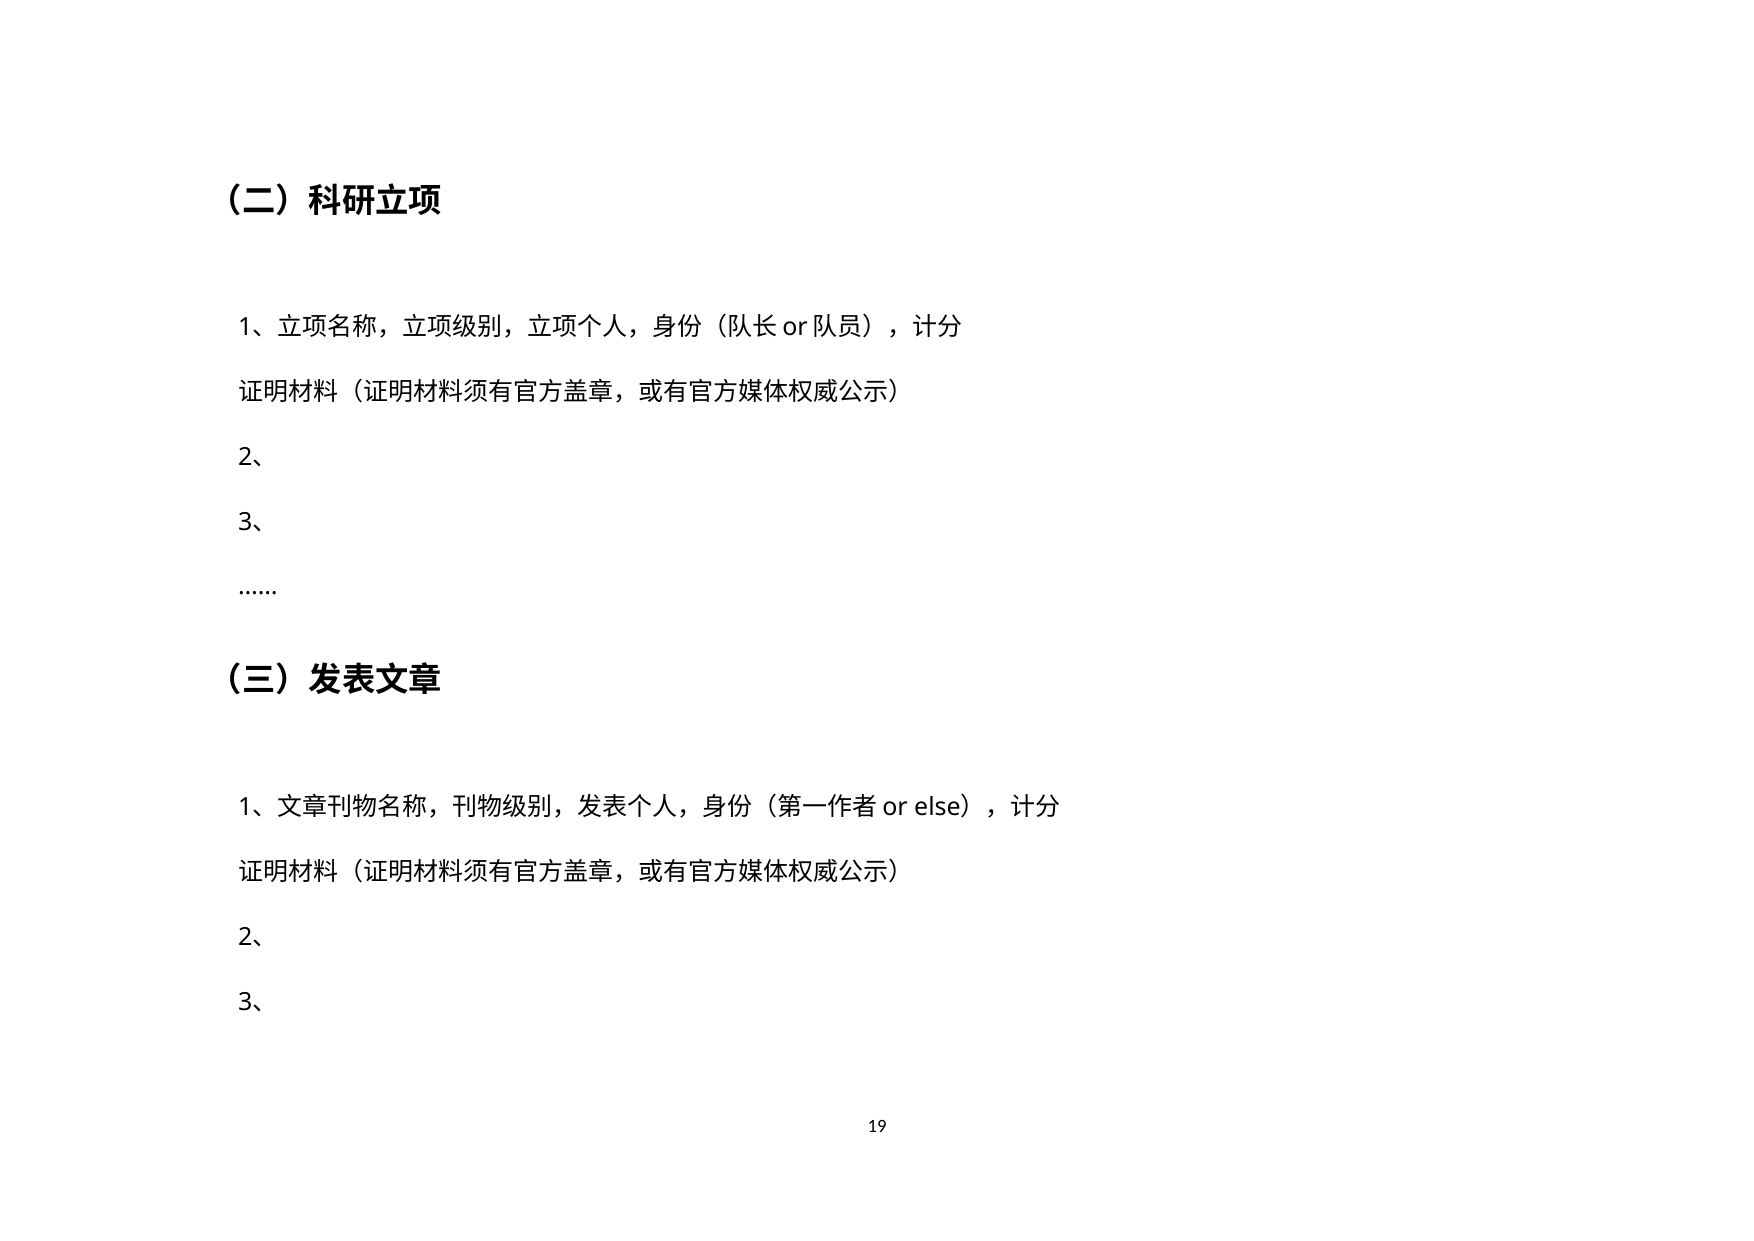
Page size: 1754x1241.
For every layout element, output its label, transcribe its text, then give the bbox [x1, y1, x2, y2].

text 证明材料（证明材料须有官方盖章，或有官方媒体权威公示） [188, 357, 1566, 422]
text 1、文章刊物名称，刊物级别，发表个人，身份（第一作者or else），计分 [188, 772, 1566, 837]
subtitle （二）科研立项 [188, 165, 1566, 230]
text …… [188, 552, 1566, 617]
text 2、 [188, 422, 1566, 487]
text 3、 [188, 487, 1566, 552]
text 3、 [188, 967, 1566, 1032]
subtitle （三）发表文章 [188, 644, 1566, 709]
text 证明材料（证明材料须有官方盖章，或有官方媒体权威公示） [188, 837, 1566, 902]
text 1、立项名称，立项级别，立项个人，身份（队长or队员），计分 [188, 292, 1566, 357]
text 2、 [188, 902, 1566, 967]
